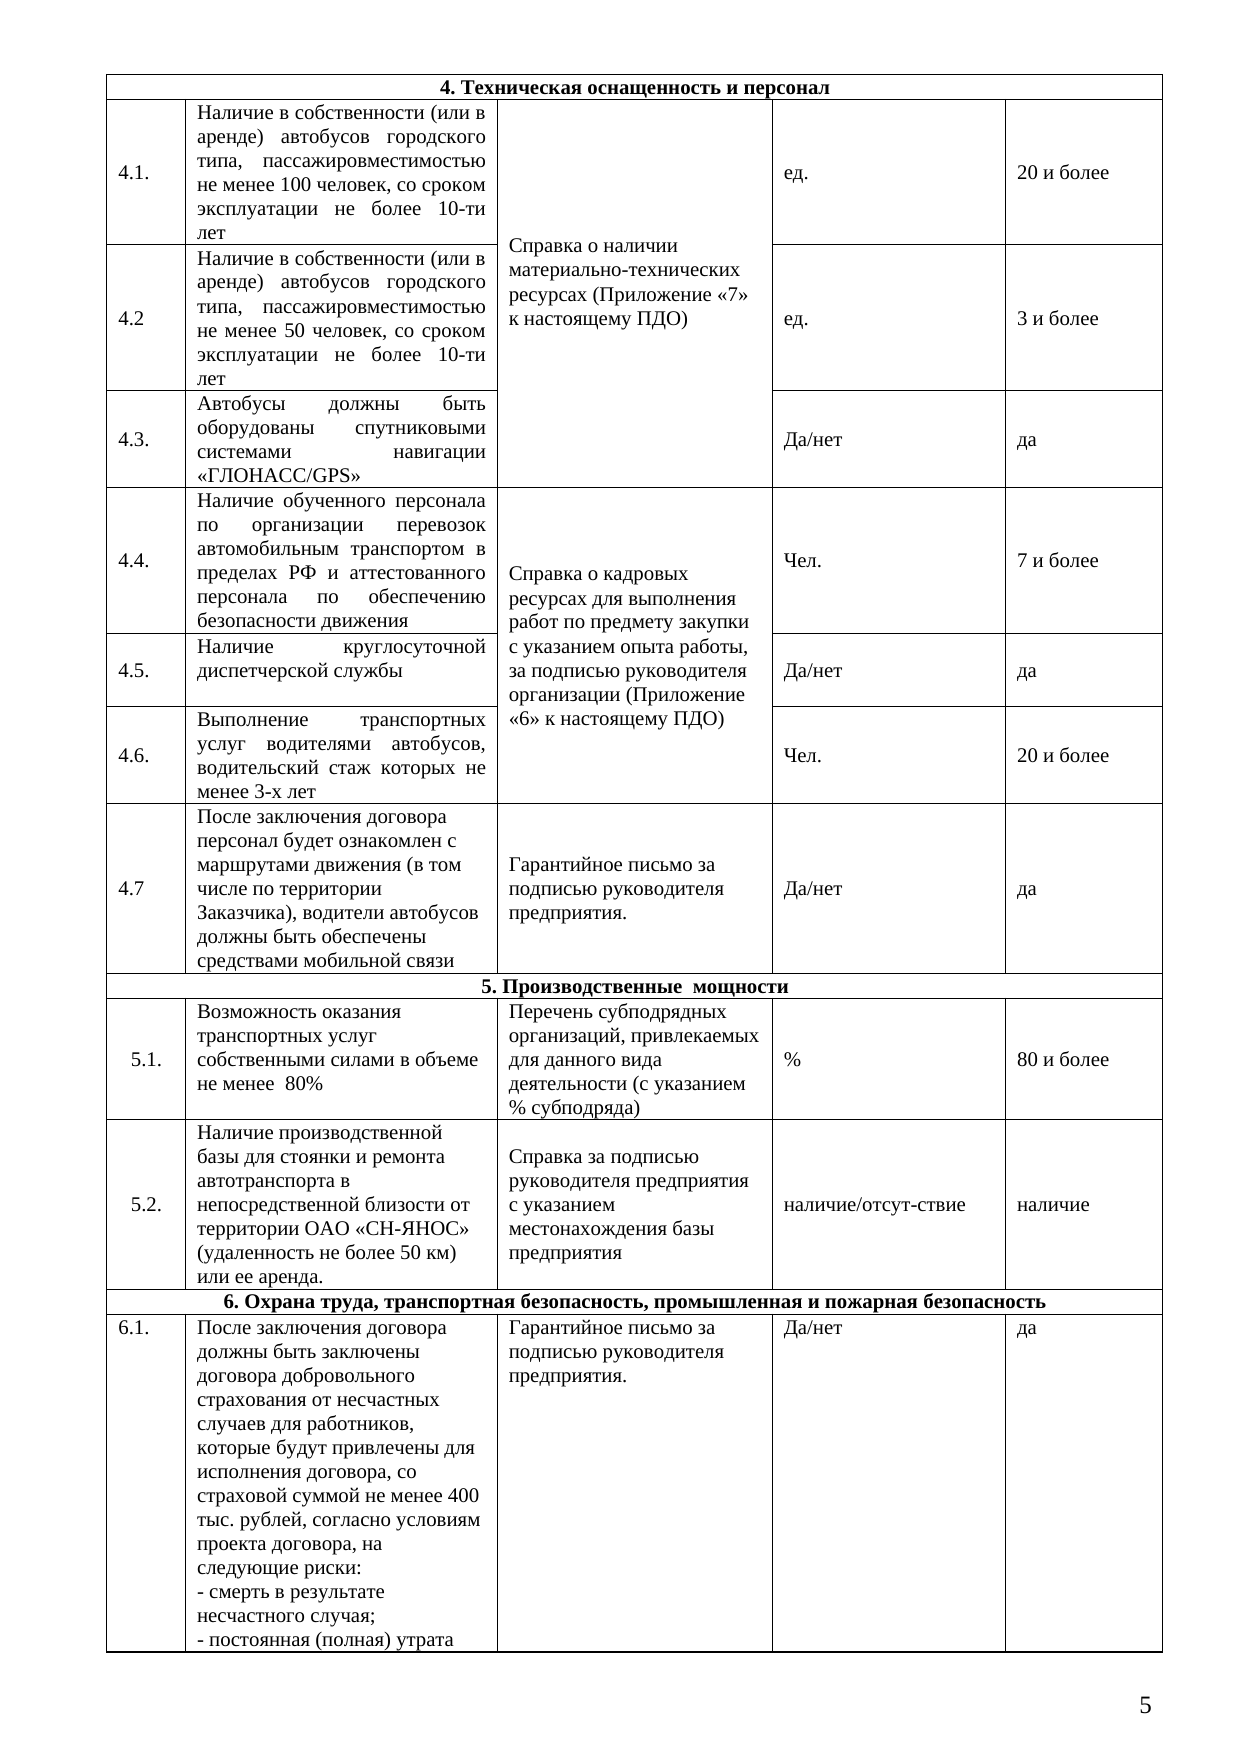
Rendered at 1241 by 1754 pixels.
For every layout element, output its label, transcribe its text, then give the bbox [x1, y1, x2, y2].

table_cell Гарантийное письмо за подписью руководителя предприятия. [498, 804, 772, 972]
table_cell 4.3. [107, 391, 185, 487]
table_cell Справка о наличии материально-технических ресурсах (Приложение «7» к настоящему ПДО) [498, 100, 772, 487]
table_cell Да/нет [773, 634, 1005, 706]
table_cell да [1006, 634, 1162, 706]
table_cell Чел. [773, 707, 1005, 803]
table_cell наличие [1006, 1120, 1162, 1288]
table_cell 5.2. [107, 1120, 185, 1288]
table_cell 3 и более [1006, 245, 1162, 390]
table_cell 80 и более [1006, 999, 1162, 1119]
table_cell да [1006, 1315, 1162, 1651]
table_cell Наличие круглосуточной диспетчерской службы [186, 634, 497, 706]
table_cell Да/нет [773, 391, 1005, 487]
table_cell 4. Техническая оснащенность и персонал [107, 75, 1162, 99]
table_cell 4.4. [107, 488, 185, 632]
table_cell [498, 1315, 772, 1651]
table_cell 5. Производственные мощности [107, 974, 1162, 998]
table_cell Выполнение транспортных услуг водителями автобусов, водительский стаж которых не менее 3-х лет [186, 707, 497, 803]
table_cell Автобусы должны быть оборудованы спутниковыми системами навигации «ГЛОНАСС/GPS» [186, 391, 497, 487]
table_cell % [773, 999, 1005, 1119]
table_cell Наличие обученного персонала по организации перевозок автомобильным транспортом в пределах РФ и аттестованного персонала по обеспечению безопасности движения [186, 488, 497, 632]
table_cell Наличие в собственности (или в аренде) автобусов городского типа, пассажировместимостью не менее 50 человек, со сроком эксплуатации не более 10-ти лет [186, 245, 497, 390]
table_cell ед. [773, 100, 1005, 244]
table_cell ед. [773, 245, 1005, 390]
table_cell 4.5. [107, 634, 185, 706]
table_cell 4.2 [107, 245, 185, 390]
table_cell Наличие производственной базы для стоянки и ремонта автотранспорта в непосредственной близости от территории ОАО «СН-ЯНОС» (удаленность не более 50 км) или ее аренда. [186, 1120, 497, 1288]
table_cell Справка за подписью руководителя предприятия с указанием местонахождения базы предприятия [498, 1120, 772, 1288]
table_cell Справка о кадровых ресурсах для выполнения работ по предмету закупки с указанием опыта работы, за подписью руководителя организации (Приложение «6» к настоящему ПДО) [498, 488, 772, 803]
table_cell да [1006, 391, 1162, 487]
table_cell Да/нет [773, 804, 1005, 972]
table_cell Да/нет [773, 1315, 1005, 1651]
table_cell 7 и более [1006, 488, 1162, 632]
table_cell да [1006, 804, 1162, 972]
table_cell 20 и более [1006, 707, 1162, 803]
table_cell Наличие в собственности (или в аренде) автобусов городского типа, пассажировместимостью не менее 100 человек, со сроком эксплуатации не более 10-ти лет [186, 100, 497, 244]
table_cell Перечень субподрядных организаций, привлекаемых для данного вида деятельности (с указанием % субподряда) [498, 999, 772, 1119]
table_cell 5.1. [107, 999, 185, 1119]
table_cell После заключения договора персонал будет ознакомлен с маршрутами движения (в том числе по территории Заказчика), водители автобусов должны быть обеспечены средствами мобильной связи [186, 804, 497, 972]
table_cell 4.1. [107, 100, 185, 244]
table_cell Чел. [773, 488, 1005, 632]
table_cell наличие/отсут-ствие [773, 1120, 1005, 1288]
table_cell 6. Охрана труда, транспортная безопасность, промышленная и пожарная безопасность [107, 1290, 1162, 1313]
table_cell Возможность оказания транспортных услуг собственными силами в объеме не менее 80% [186, 999, 497, 1119]
table_cell 4.6. [107, 707, 185, 803]
table_cell 4.7 [107, 804, 185, 972]
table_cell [186, 1315, 497, 1651]
table_cell 6.1. [107, 1315, 185, 1651]
table_cell 20 и более [1006, 100, 1162, 244]
